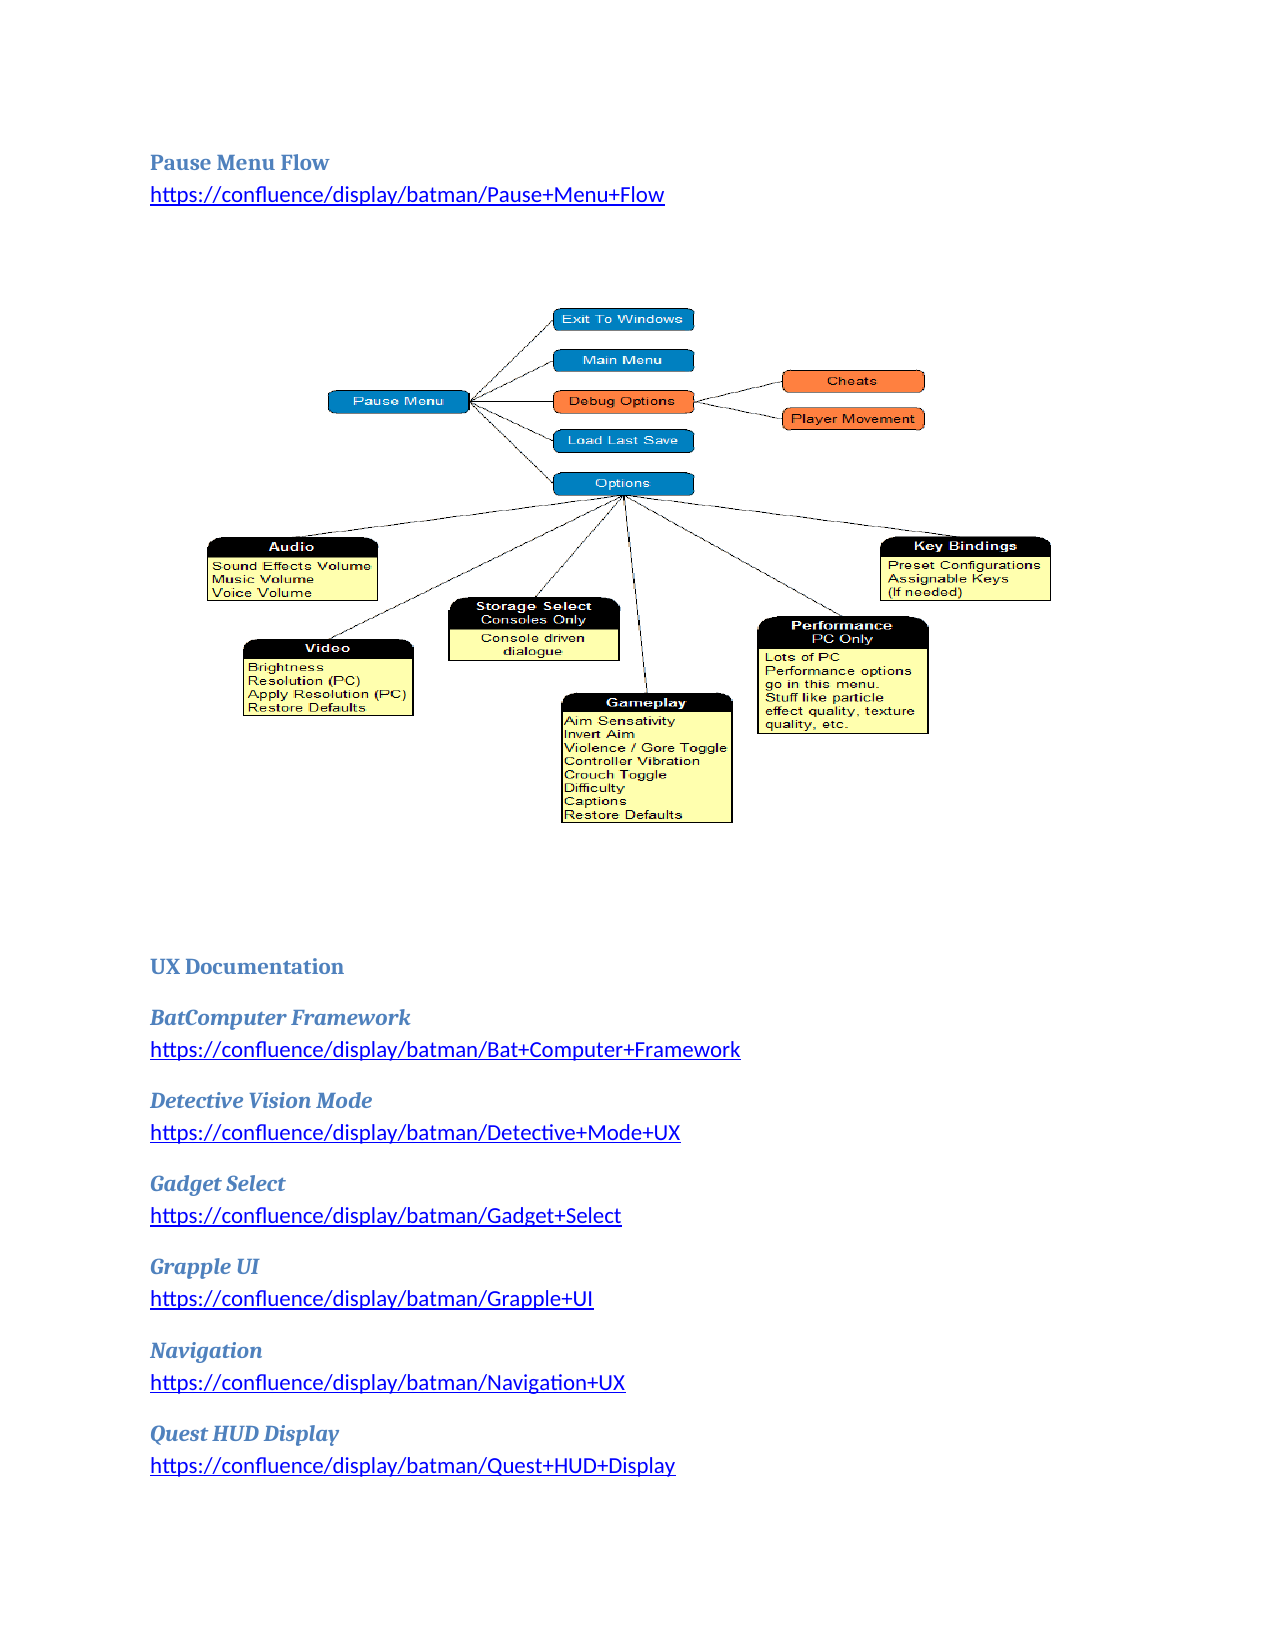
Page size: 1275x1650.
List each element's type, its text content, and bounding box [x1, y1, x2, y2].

text https://confluence/display/batman/Pause+Menu+Flow [150, 180, 1125, 208]
subtitle Gadget Select [150, 1171, 1125, 1197]
text https://confluence/display/batman/Navigation+UX [150, 1368, 1125, 1396]
text https://confluence/display/batman/Bat+Computer+Framework [150, 1035, 1125, 1063]
picture [150, 233, 1135, 876]
subtitle Quest HUD Display [150, 1421, 1125, 1447]
text https://confluence/display/batman/Gadget+Select [150, 1201, 1125, 1229]
subtitle BatComputer Framework [150, 1004, 1125, 1031]
subtitle Grapple UI [150, 1254, 1125, 1281]
text https://confluence/display/batman/Quest+HUD+Display [150, 1451, 1125, 1479]
text https://confluence/display/batman/Detective+Mode+UX [150, 1118, 1125, 1146]
text https://confluence/display/batman/Grapple+UI [150, 1284, 1125, 1312]
subtitle Navigation [150, 1337, 1125, 1364]
subtitle UX Documentation [150, 953, 1125, 980]
subtitle Pause Menu Flow [150, 150, 1125, 176]
subtitle Detective Vision Mode [150, 1088, 1125, 1114]
